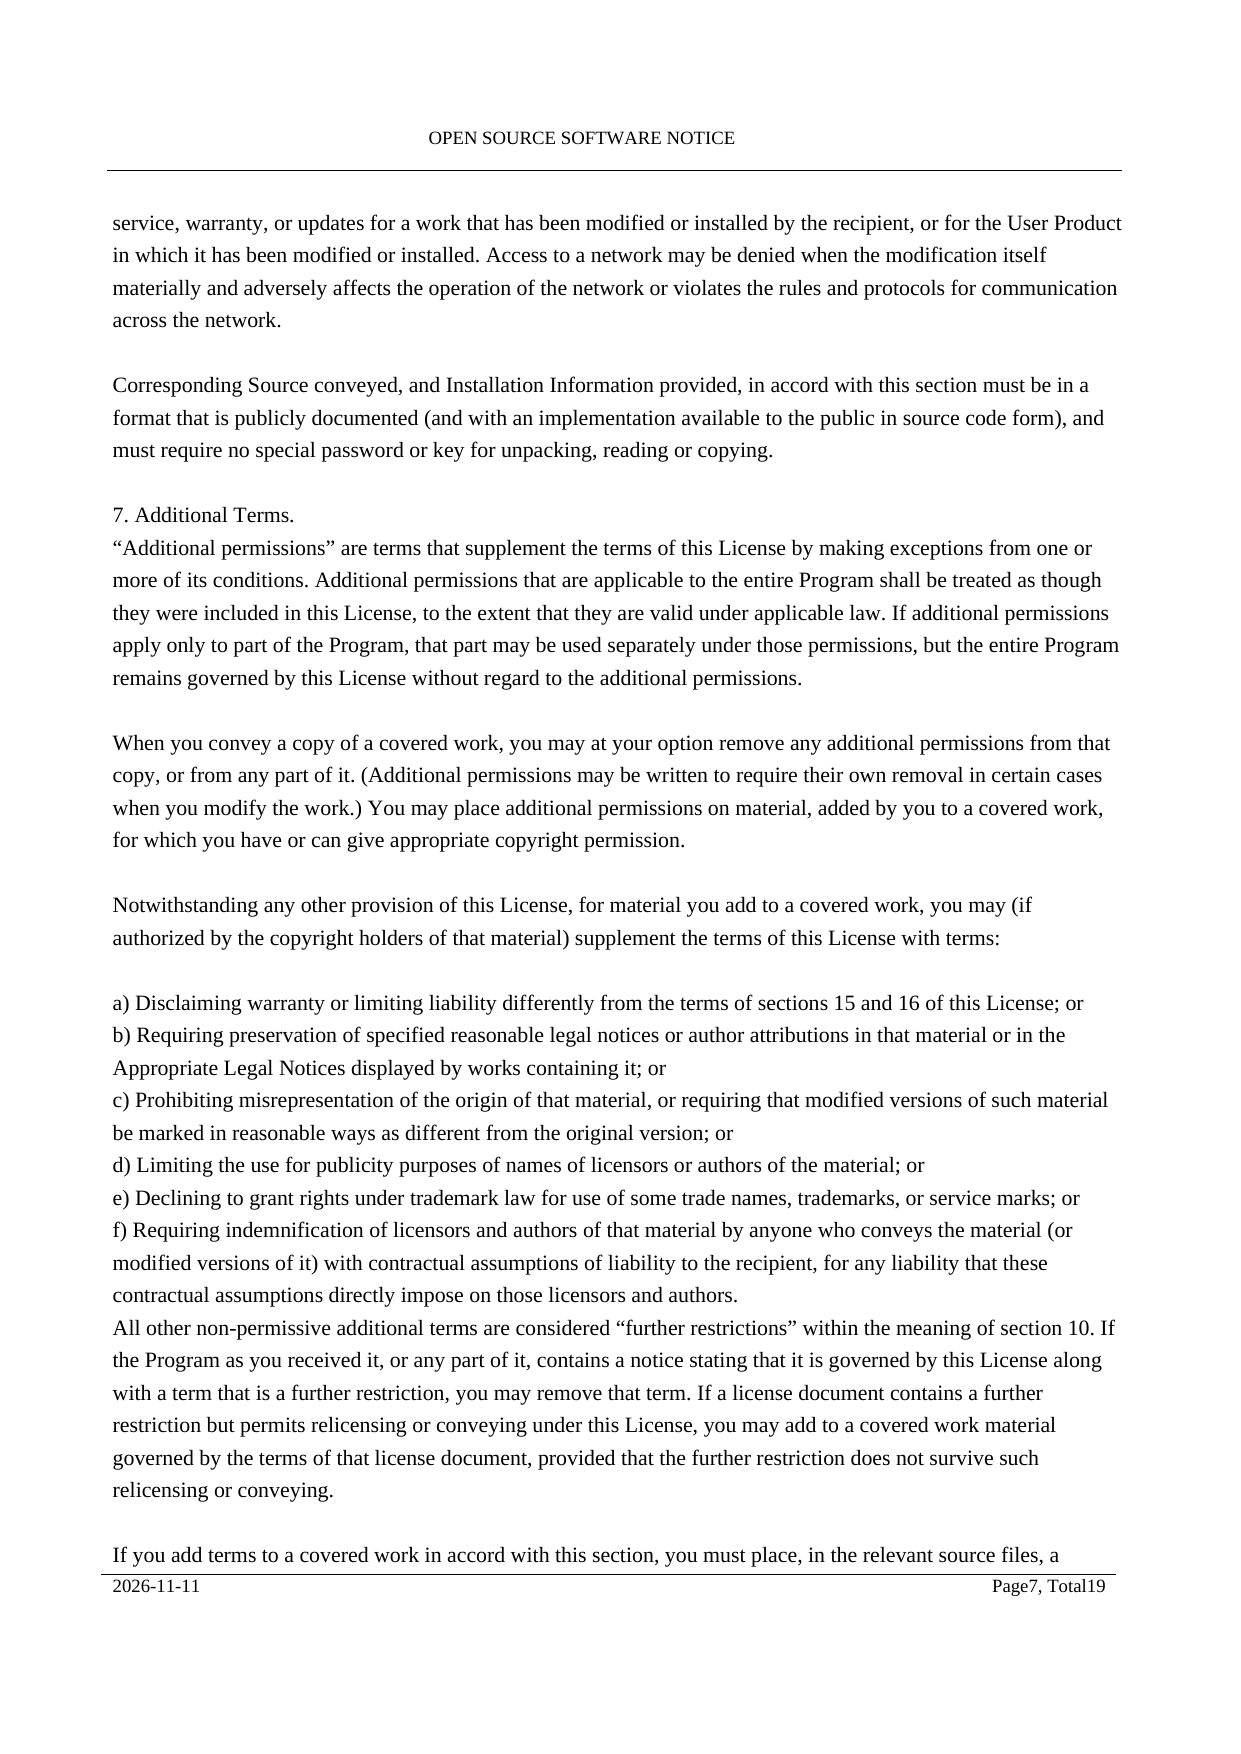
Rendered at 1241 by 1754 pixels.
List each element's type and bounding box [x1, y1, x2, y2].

text [112, 206, 1128, 1571]
